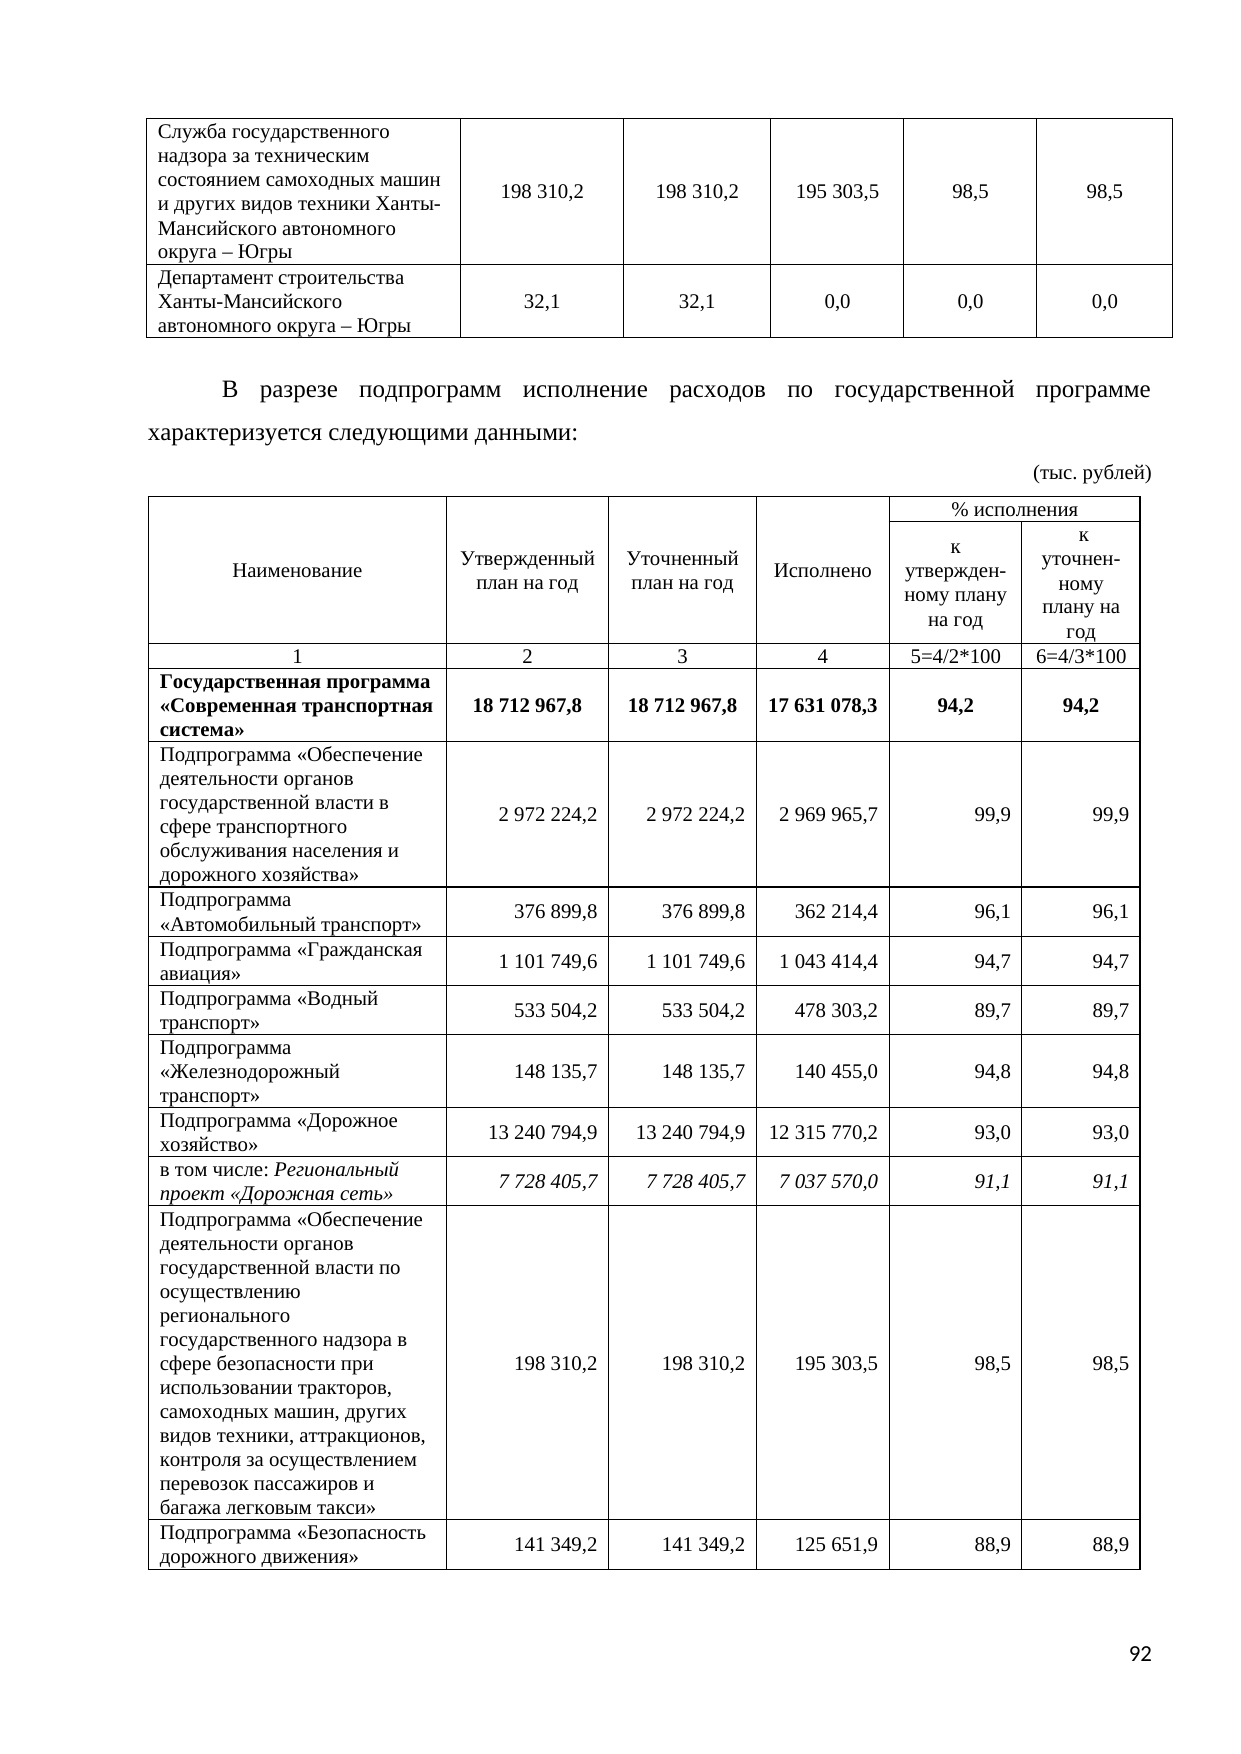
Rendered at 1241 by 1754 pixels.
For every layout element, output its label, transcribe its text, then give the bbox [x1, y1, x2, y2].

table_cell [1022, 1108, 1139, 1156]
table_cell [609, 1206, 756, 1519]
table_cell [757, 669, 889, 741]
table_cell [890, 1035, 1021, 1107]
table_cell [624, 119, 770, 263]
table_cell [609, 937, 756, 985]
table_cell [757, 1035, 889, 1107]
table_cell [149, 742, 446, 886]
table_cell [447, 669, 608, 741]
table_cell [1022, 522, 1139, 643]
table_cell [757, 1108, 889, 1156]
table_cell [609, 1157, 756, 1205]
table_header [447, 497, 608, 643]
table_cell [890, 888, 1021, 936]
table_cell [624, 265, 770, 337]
list В разрезе подпрограмм исполнение расходов по государственной программе характеризуется следующими данными: [148, 374, 1152, 446]
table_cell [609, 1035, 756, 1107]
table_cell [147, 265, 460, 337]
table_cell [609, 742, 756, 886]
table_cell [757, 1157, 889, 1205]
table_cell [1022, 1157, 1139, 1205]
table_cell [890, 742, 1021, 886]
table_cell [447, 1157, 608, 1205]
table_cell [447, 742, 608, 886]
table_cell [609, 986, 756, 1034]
list (тыс. рублей) [148, 460, 1152, 484]
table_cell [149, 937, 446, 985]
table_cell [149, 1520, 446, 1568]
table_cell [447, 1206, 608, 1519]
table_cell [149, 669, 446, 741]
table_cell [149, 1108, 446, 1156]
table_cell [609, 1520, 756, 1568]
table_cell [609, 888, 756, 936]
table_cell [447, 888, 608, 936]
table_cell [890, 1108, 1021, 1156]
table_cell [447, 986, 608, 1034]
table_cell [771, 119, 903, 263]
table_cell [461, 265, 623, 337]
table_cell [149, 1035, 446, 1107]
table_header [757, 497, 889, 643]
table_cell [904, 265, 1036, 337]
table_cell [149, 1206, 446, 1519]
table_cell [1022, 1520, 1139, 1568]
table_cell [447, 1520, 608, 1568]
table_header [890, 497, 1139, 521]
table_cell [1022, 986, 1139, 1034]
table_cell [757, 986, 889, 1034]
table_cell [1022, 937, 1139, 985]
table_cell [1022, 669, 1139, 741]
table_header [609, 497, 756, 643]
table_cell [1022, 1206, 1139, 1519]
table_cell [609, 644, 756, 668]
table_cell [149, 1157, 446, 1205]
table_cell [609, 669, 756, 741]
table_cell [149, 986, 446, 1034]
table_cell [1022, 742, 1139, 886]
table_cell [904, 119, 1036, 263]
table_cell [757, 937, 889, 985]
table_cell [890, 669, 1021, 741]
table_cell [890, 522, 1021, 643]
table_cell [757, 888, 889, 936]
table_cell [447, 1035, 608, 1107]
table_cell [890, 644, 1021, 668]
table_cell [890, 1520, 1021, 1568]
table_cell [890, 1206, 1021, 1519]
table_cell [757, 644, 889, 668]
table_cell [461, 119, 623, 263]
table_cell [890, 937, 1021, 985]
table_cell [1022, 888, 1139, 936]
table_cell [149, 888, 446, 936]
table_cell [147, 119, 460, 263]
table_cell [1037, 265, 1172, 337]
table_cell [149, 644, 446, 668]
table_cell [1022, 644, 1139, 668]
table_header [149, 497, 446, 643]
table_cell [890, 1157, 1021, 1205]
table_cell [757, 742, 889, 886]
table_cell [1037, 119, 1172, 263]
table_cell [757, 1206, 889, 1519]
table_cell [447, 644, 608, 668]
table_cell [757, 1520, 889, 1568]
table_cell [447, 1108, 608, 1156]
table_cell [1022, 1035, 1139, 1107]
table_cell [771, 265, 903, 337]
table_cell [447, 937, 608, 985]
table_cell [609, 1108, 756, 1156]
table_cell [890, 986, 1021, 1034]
